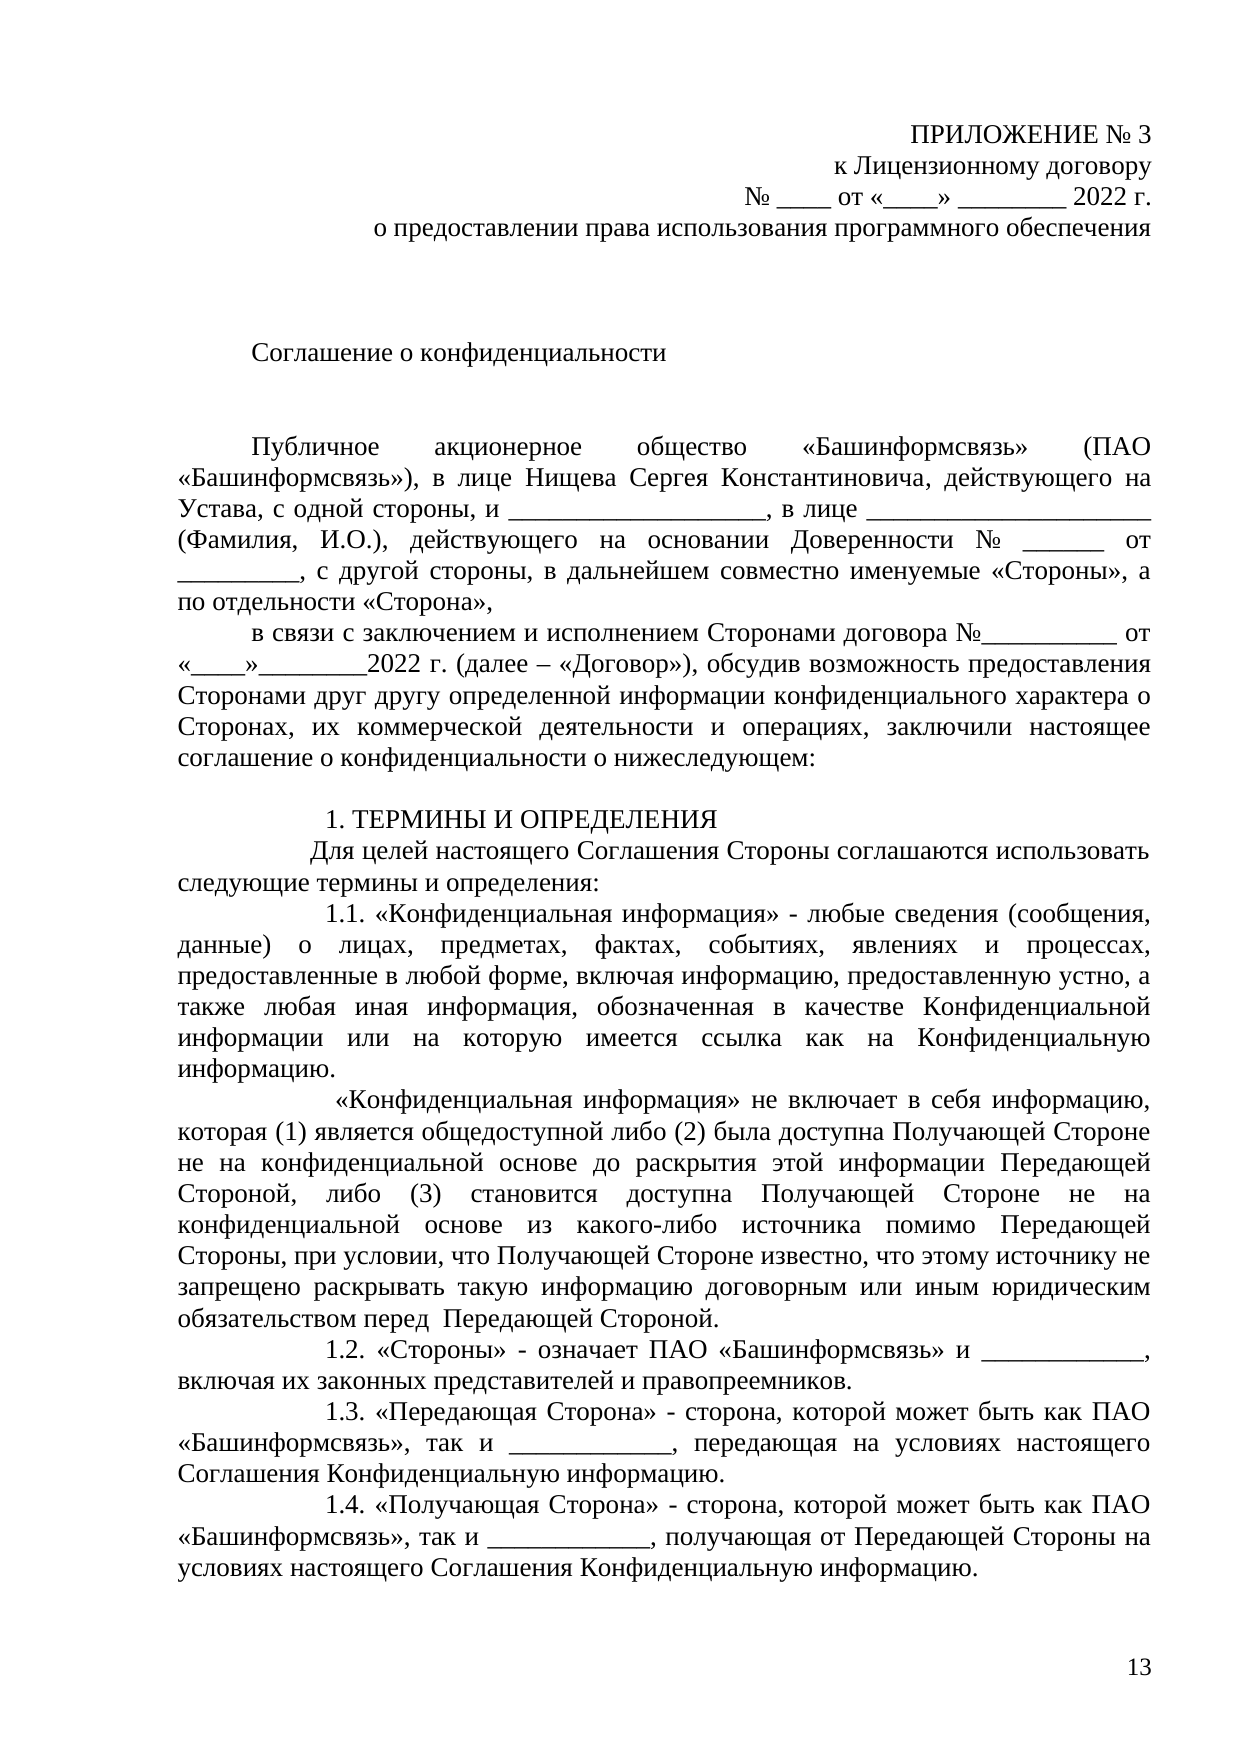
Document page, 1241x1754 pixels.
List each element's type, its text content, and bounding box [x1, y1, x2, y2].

text «Конфиденциальная информация» не включает в себя информацию, которая (1) является общедоступной либо (2) была доступна Получающей Стороне не на конфиденциальной основе до раскрытия этой информации Передающей Стороной, либо (3) становится доступна Получающей Стороне не на конфиденциальной основе из какого-либо источника помимо Передающей Стороны, при условии, что Получающей Стороне известно, что этому источнику не запрещено раскрывать такую информацию договорным или иным юридическим обязательством перед Передающей Стороной. [177, 1084, 1152, 1333]
text 1. ТЕРМИНЫ И ОПРЕДЕЛЕНИЯ [177, 803, 1152, 834]
text ПРИЛОЖЕНИЕ № 3 [177, 118, 1152, 149]
text Соглашение о конфиденциальности [177, 336, 1152, 367]
text о предоставлении права использования программного обеспечения [177, 212, 1152, 243]
text к Лицензионному договору [177, 149, 1152, 180]
text 1.1. «Конфиденциальная информация» - любые сведения (сообщения, данные) о лицах, предметах, фактах, событиях, явлениях и процессах, предоставленные в любой форме, включая информацию, предоставленную устно, а также любая иная информация, обозначенная в качестве Конфиденциальной информации или на которую имеется ссылка как на Конфиденциальную информацию. [177, 897, 1152, 1084]
text № ____ от «____» ________ 2022 г. [177, 180, 1152, 212]
text 1.3. «Передающая Сторона» - сторона, которой может быть как ПАО «Башинформсвязь», так и ____________, передающая на условиях настоящего Соглашения Конфиденциальную информацию. [177, 1395, 1152, 1488]
text Для целей настоящего Соглашения Стороны соглашаются использовать следующие термины и определения: [177, 834, 1152, 897]
text Публичное акционерное общество «Башинформсвязь» (ПАО «Башинформсвязь»), в лице Нищева Сергея Константиновича, действующего на Устава, с одной стороны, и ___________________, в лице _____________________ (Фамилия, И.О.), действующего на основании Доверенности № ______ от _________, с другой стороны, в дальнейшем совместно именуемые «Стороны», а по отдельности «Сторона», [177, 429, 1152, 616]
text 1.4. «Получающая Сторона» - сторона, которой может быть как ПАО «Башинформсвязь», так и ____________, получающая от Передающей Стороны на условиях настоящего Соглашения Конфиденциальную информацию. [177, 1488, 1152, 1582]
text 1.2. «Стороны» - означает ПАО «Башинформсвязь» и ____________, включая их законных представителей и правопреемников. [177, 1333, 1152, 1395]
text в связи с заключением и исполнением Сторонами договора №__________ от «____»________2022 г. (далее – «Договор»), обсудив возможность предоставления Сторонами друг другу определенной информации конфиденциального характера о Сторонах, их коммерческой деятельности и операциях, заключили настоящее соглашение о конфиденциальности о нижеследующем: [177, 616, 1152, 772]
